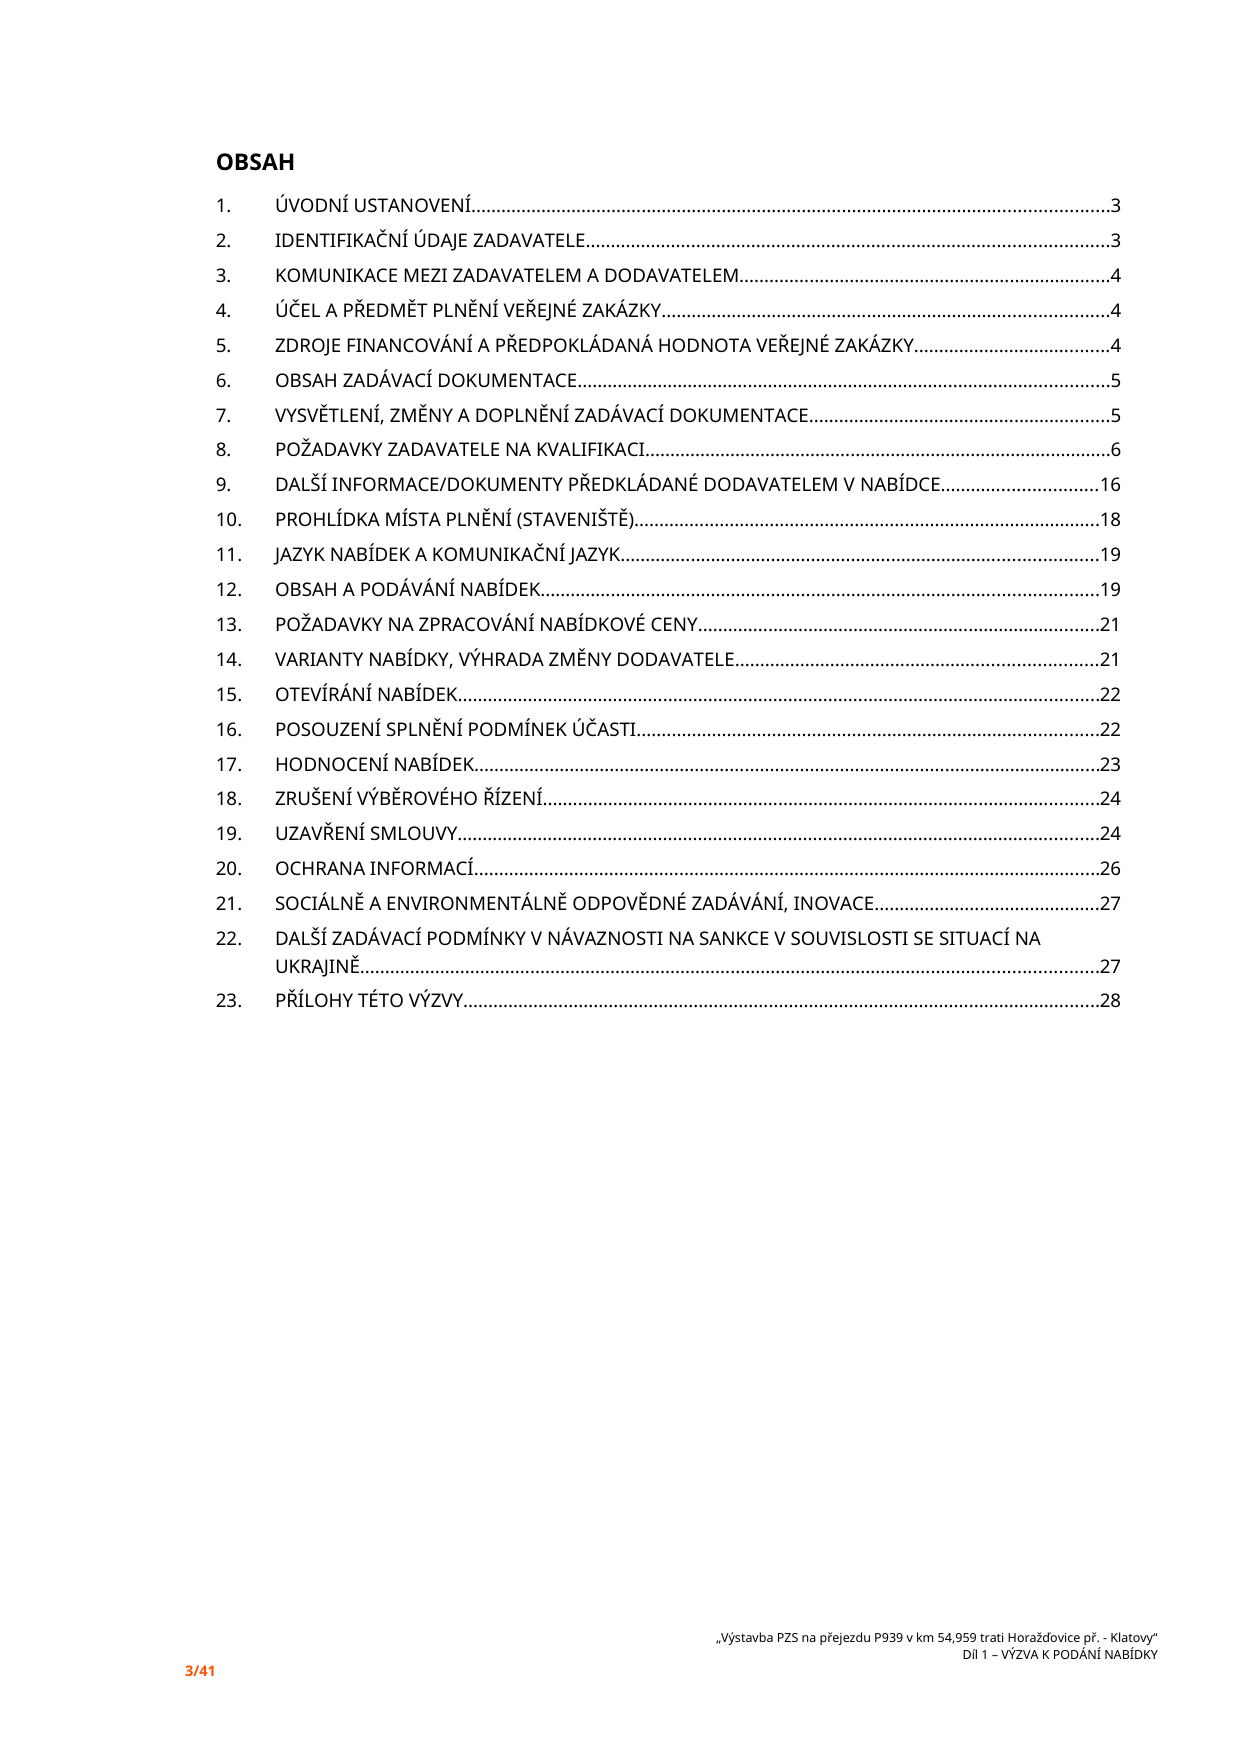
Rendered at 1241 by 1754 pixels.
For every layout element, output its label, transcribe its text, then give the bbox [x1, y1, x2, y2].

text 18. ZRUŠENÍ VÝBĚROVÉHO ŘÍZENÍ 24 [216, 786, 1122, 811]
text 4. ÚČEL A PŘEDMĚT PLNĚNÍ VEŘEJNÉ ZAKÁZKY 4 [216, 297, 1122, 323]
text 14. VARIANTY NABÍDKY, VÝHRADA ZMĚNY DODAVATELE 21 [216, 646, 1122, 672]
text 21. SOCIÁLNĚ A ENVIRONMENTÁLNĚ ODPOVĚDNÉ ZADÁVÁNÍ, INOVACE 27 [216, 890, 1122, 916]
text 9. DALŠÍ INFORMACE/DOKUMENTY PŘEDKLÁDANÉ DODAVATELEM V NABÍDCE 16 [216, 472, 1122, 497]
text 19. UZAVŘENÍ SMLOUVY 24 [216, 821, 1122, 846]
text 12. OBSAH A PODÁVÁNÍ NABÍDEK 19 [216, 576, 1122, 602]
text 2. IDENTIFIKAČNÍ ÚDAJE ZADAVATELE 3 [216, 227, 1122, 253]
text 7. VYSVĚTLENÍ, ZMĚNY A DOPLNĚNÍ ZADÁVACÍ DOKUMENTACE 5 [216, 402, 1122, 427]
text 15. OTEVÍRÁNÍ NABÍDEK 22 [216, 681, 1122, 707]
text 20. OCHRANA INFORMACÍ 26 [216, 856, 1122, 881]
text 11. JAZYK NABÍDEK A KOMUNIKAČNÍ JAZYK 19 [216, 541, 1122, 567]
text 22. Další zadávací podmínky v návaznosti na sankce v souvislosti se situací na Ukrajině 27 [216, 925, 1122, 979]
text 23. PŘÍLOHY TÉTO VÝZVY 28 [216, 988, 1122, 1013]
text 13. POŽADAVKY NA ZPRACOVÁNÍ NABÍDKOVÉ CENY 21 [216, 611, 1122, 637]
text 17. HODNOCENÍ NABÍDEK 23 [216, 751, 1122, 776]
text Obsah [216, 146, 1122, 177]
text 6. OBSAH ZADÁVACÍ DOKUMENTACE 5 [216, 367, 1122, 392]
text 10. PROHLÍDKA MÍSTA PLNĚNÍ (STAVENIŠTĚ) 18 [216, 507, 1122, 532]
text 16. POSOUZENÍ SPLNĚNÍ PODMÍNEK ÚČASTI 22 [216, 716, 1122, 741]
text 8. POŽADAVKY ZADAVATELE NA KVALIFIKACI 6 [216, 437, 1122, 462]
text 3. KOMUNIKACE MEZI ZADAVATELEM a DODAVATELEM 4 [216, 262, 1122, 288]
text 1. ÚVODNÍ USTANOVENÍ 3 [216, 192, 1122, 218]
text 5. ZDROJE FINANCOVÁNÍ A PŘEDPOKLÁDANÁ HODNOTA VEŘEJNÉ ZAKÁZKY 4 [216, 332, 1122, 358]
